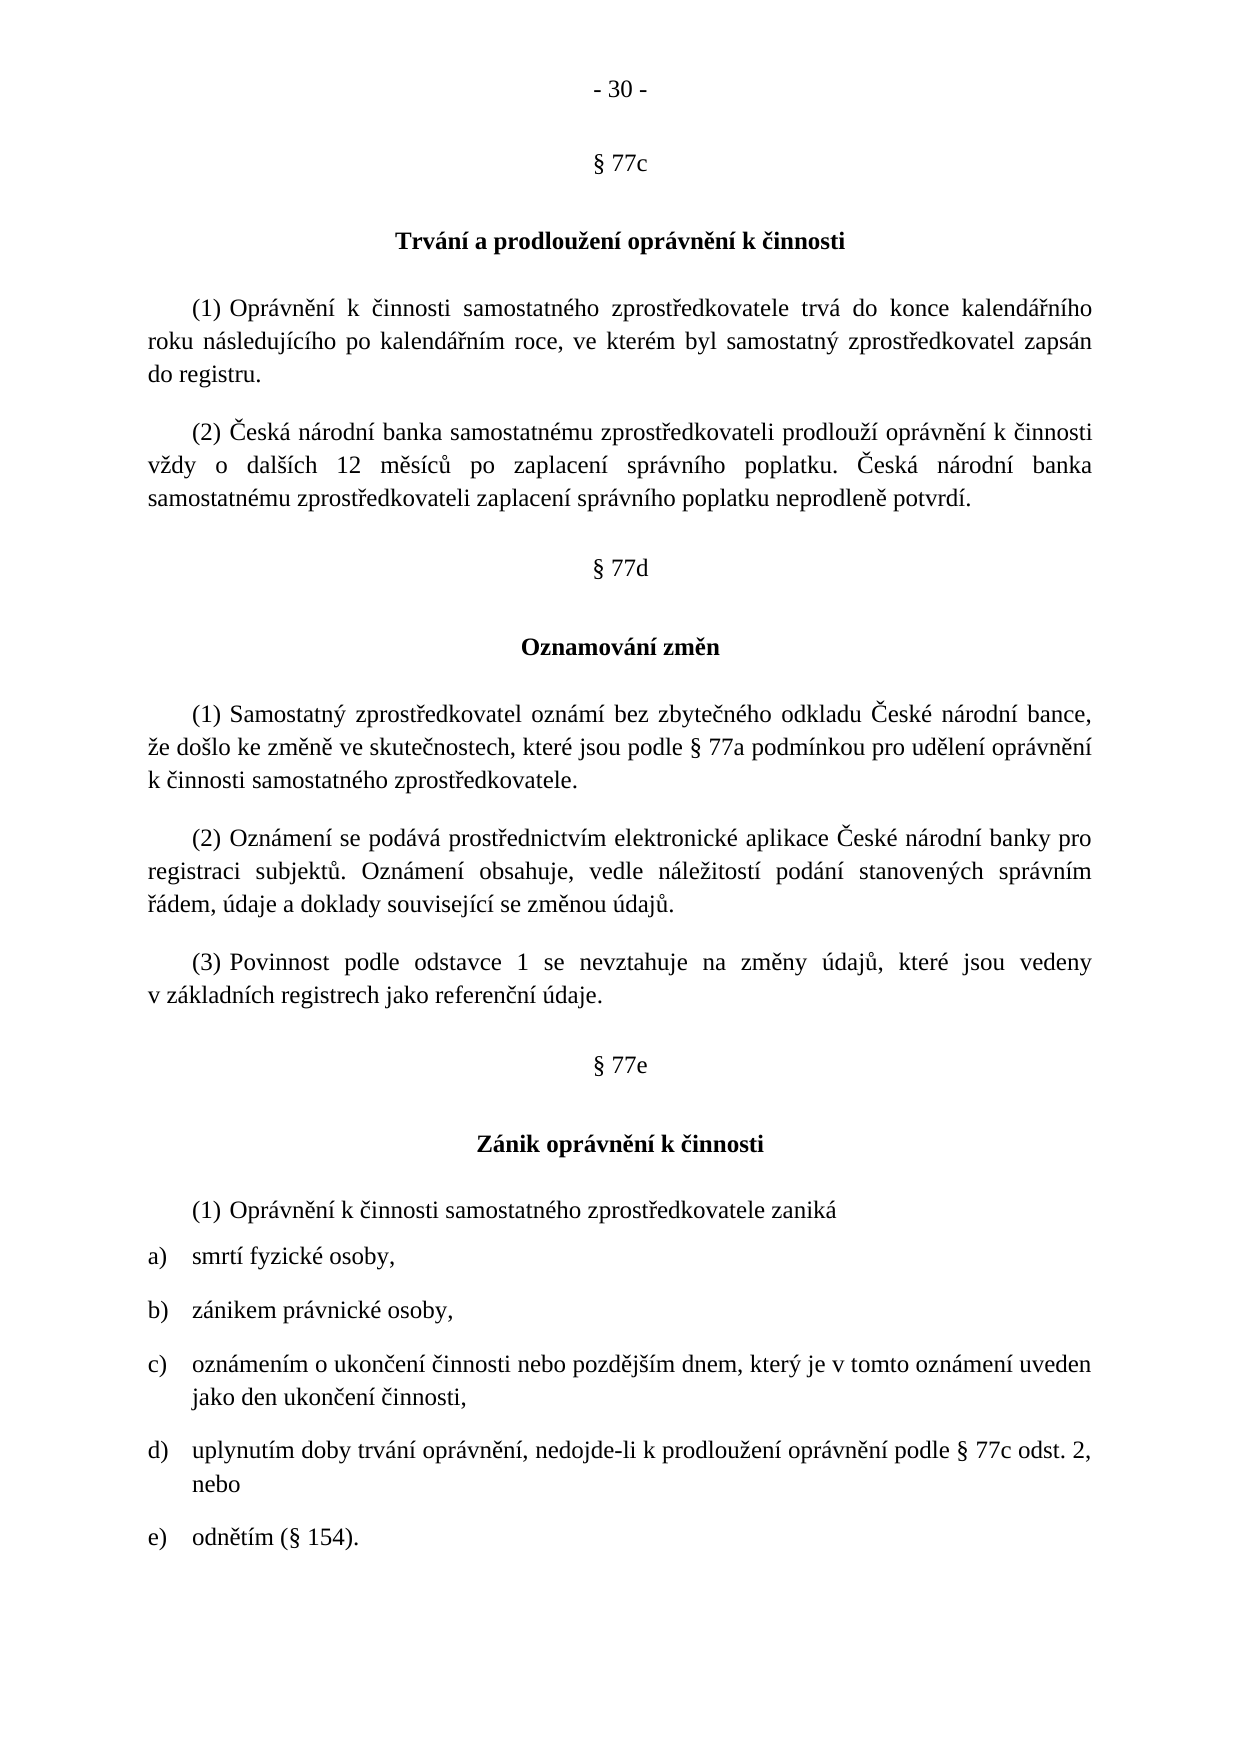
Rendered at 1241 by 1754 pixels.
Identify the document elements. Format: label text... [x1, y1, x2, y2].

text § 77c [148, 148, 1093, 176]
text uplynutím doby trvání oprávnění, nedojde-li k prodloužení oprávnění podle § 77c odst. 2, nebo [148, 1436, 1093, 1497]
text zánikem právnické osoby, [148, 1295, 1093, 1324]
text Trvání a prodloužení oprávnění k činnosti [148, 226, 1093, 255]
list Oprávnění k činnosti samostatného zprostředkovatele trvá do konce kalendářního roku následujícího po kalendářním roce, ve kterém byl samostatný zprostředkovatel zapsán do registru. [148, 293, 1093, 388]
text smrtí fyzické osoby, [148, 1241, 1093, 1270]
text Zánik oprávnění k činnosti [148, 1129, 1093, 1158]
text § 77e [148, 1050, 1093, 1079]
list Samostatný zprostředkovatel oznámí bez zbytečného odkladu České národní bance, že došlo ke změně ve skutečnostech, které jsou podle § 77a podmínkou pro udělení oprávnění k činnosti samostatného zprostředkovatele. [148, 699, 1093, 793]
text Povinnost podle odstavce 1 se nevztahuje na změny údajů, které jsou vedeny v základních registrech jako referenční údaje. [148, 947, 1093, 1008]
text odnětím (§ 154). [148, 1522, 1093, 1551]
text Oznamování změn [148, 632, 1093, 661]
list Oznámení se podává prostřednictvím elektronické aplikace České národní banky pro registraci subjektů. Oznámení obsahuje, vedle náležitostí podání stanovených správním řádem, údaje a doklady související se změnou údajů. [148, 823, 1093, 917]
list Oprávnění k činnosti samostatného zprostředkovatele zaniká [148, 1196, 1093, 1224]
text § 77d [148, 553, 1093, 582]
list Česká národní banka samostatnému zprostředkovateli prodlouží oprávnění k činnosti vždy o dalších 12 měsíců po zaplacení správního poplatku. Česká národní banka samostatnému zprostředkovateli zaplacení správního poplatku neprodleně potvrdí. [148, 417, 1093, 512]
text oznámením o ukončení činnosti nebo pozdějším dnem, který je v tomto oznámení uveden jako den ukončení činnosti, [148, 1349, 1093, 1411]
